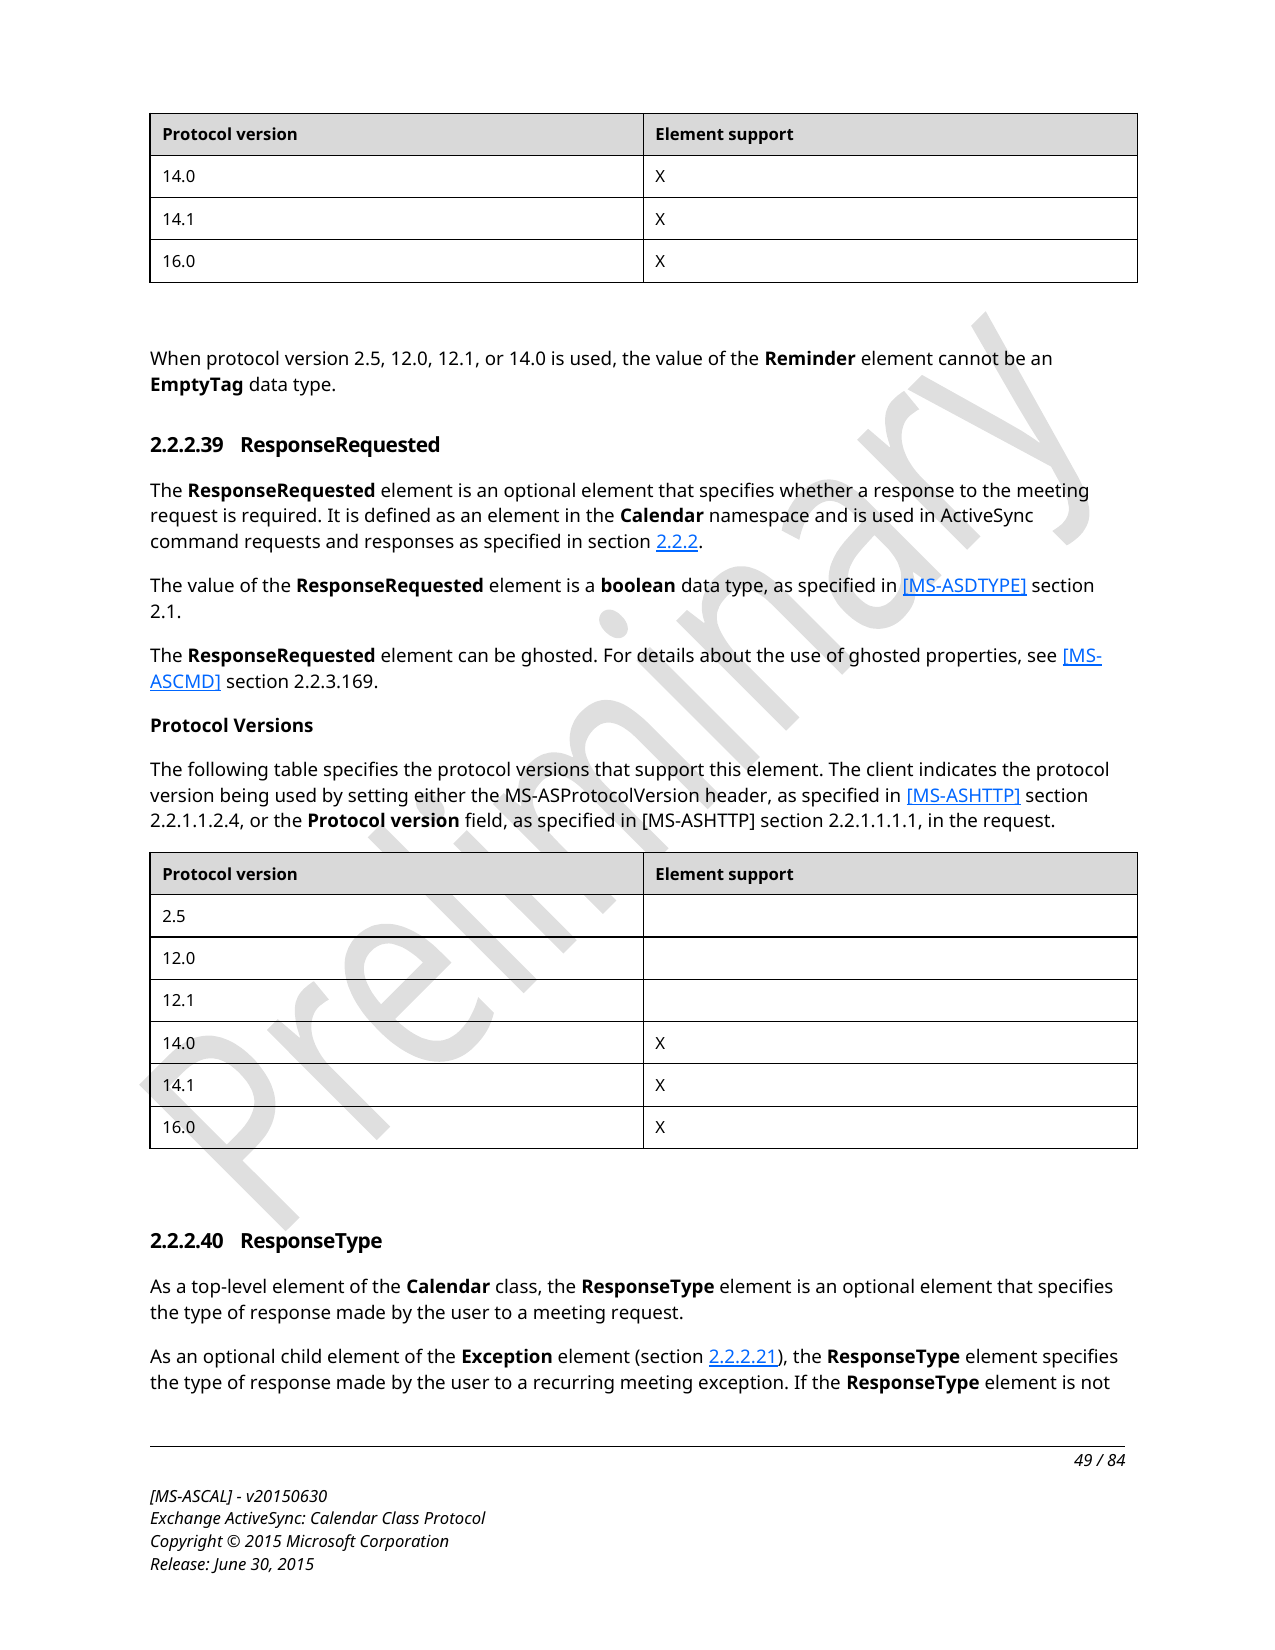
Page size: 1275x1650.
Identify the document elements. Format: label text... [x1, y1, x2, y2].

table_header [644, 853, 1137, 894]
text The value of the ResponseRequested element is a boolean data type, as specified in [MS-ASDTYPE] section 2.1. [150, 573, 1125, 624]
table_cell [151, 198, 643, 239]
subtitle ResponseType [150, 1226, 1125, 1255]
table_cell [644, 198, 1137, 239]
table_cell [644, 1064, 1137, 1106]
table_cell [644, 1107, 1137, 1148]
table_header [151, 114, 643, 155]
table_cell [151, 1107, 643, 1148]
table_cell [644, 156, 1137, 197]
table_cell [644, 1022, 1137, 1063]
text The ResponseRequested element can be ghosted. For details about the use of ghosted properties, see [MS-ASCMD] section 2.2.3.169. [150, 642, 1125, 693]
text The following table specifies the protocol versions that support this element. The client indicates the protocol version being used by setting either the MS-ASProtocolVersion header, as specified in [MS-ASHTTP] section 2.2.1.1.2.4, or the Protocol version field, as specified in [MS-ASHTTP] section 2.2.1.1.1.1, in the request. [150, 756, 1125, 833]
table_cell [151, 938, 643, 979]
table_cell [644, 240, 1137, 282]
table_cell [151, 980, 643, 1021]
text The ResponseRequested element is an optional element that specifies whether a response to the meeting request is required. It is defined as an element in the Calendar namespace and is used in ActiveSync command requests and responses as specified in section 2.2.2. [150, 477, 1125, 554]
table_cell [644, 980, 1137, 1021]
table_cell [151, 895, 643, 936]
text When protocol version 2.5, 12.0, 12.1, or 14.0 is used, the value of the Reminder element cannot be an EmptyTag data type. [150, 346, 1125, 397]
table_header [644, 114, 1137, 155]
text Protocol Versions [150, 712, 1125, 738]
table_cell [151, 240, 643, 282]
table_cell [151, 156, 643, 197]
subtitle ResponseRequested [150, 430, 1125, 458]
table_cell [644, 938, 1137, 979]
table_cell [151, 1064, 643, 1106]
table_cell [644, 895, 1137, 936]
text As a top-level element of the Calendar class, the ResponseType element is an optional element that specifies the type of response made by the user to a meeting request. [150, 1274, 1125, 1325]
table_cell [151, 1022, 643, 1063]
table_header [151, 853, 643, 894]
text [150, 1343, 1125, 1394]
